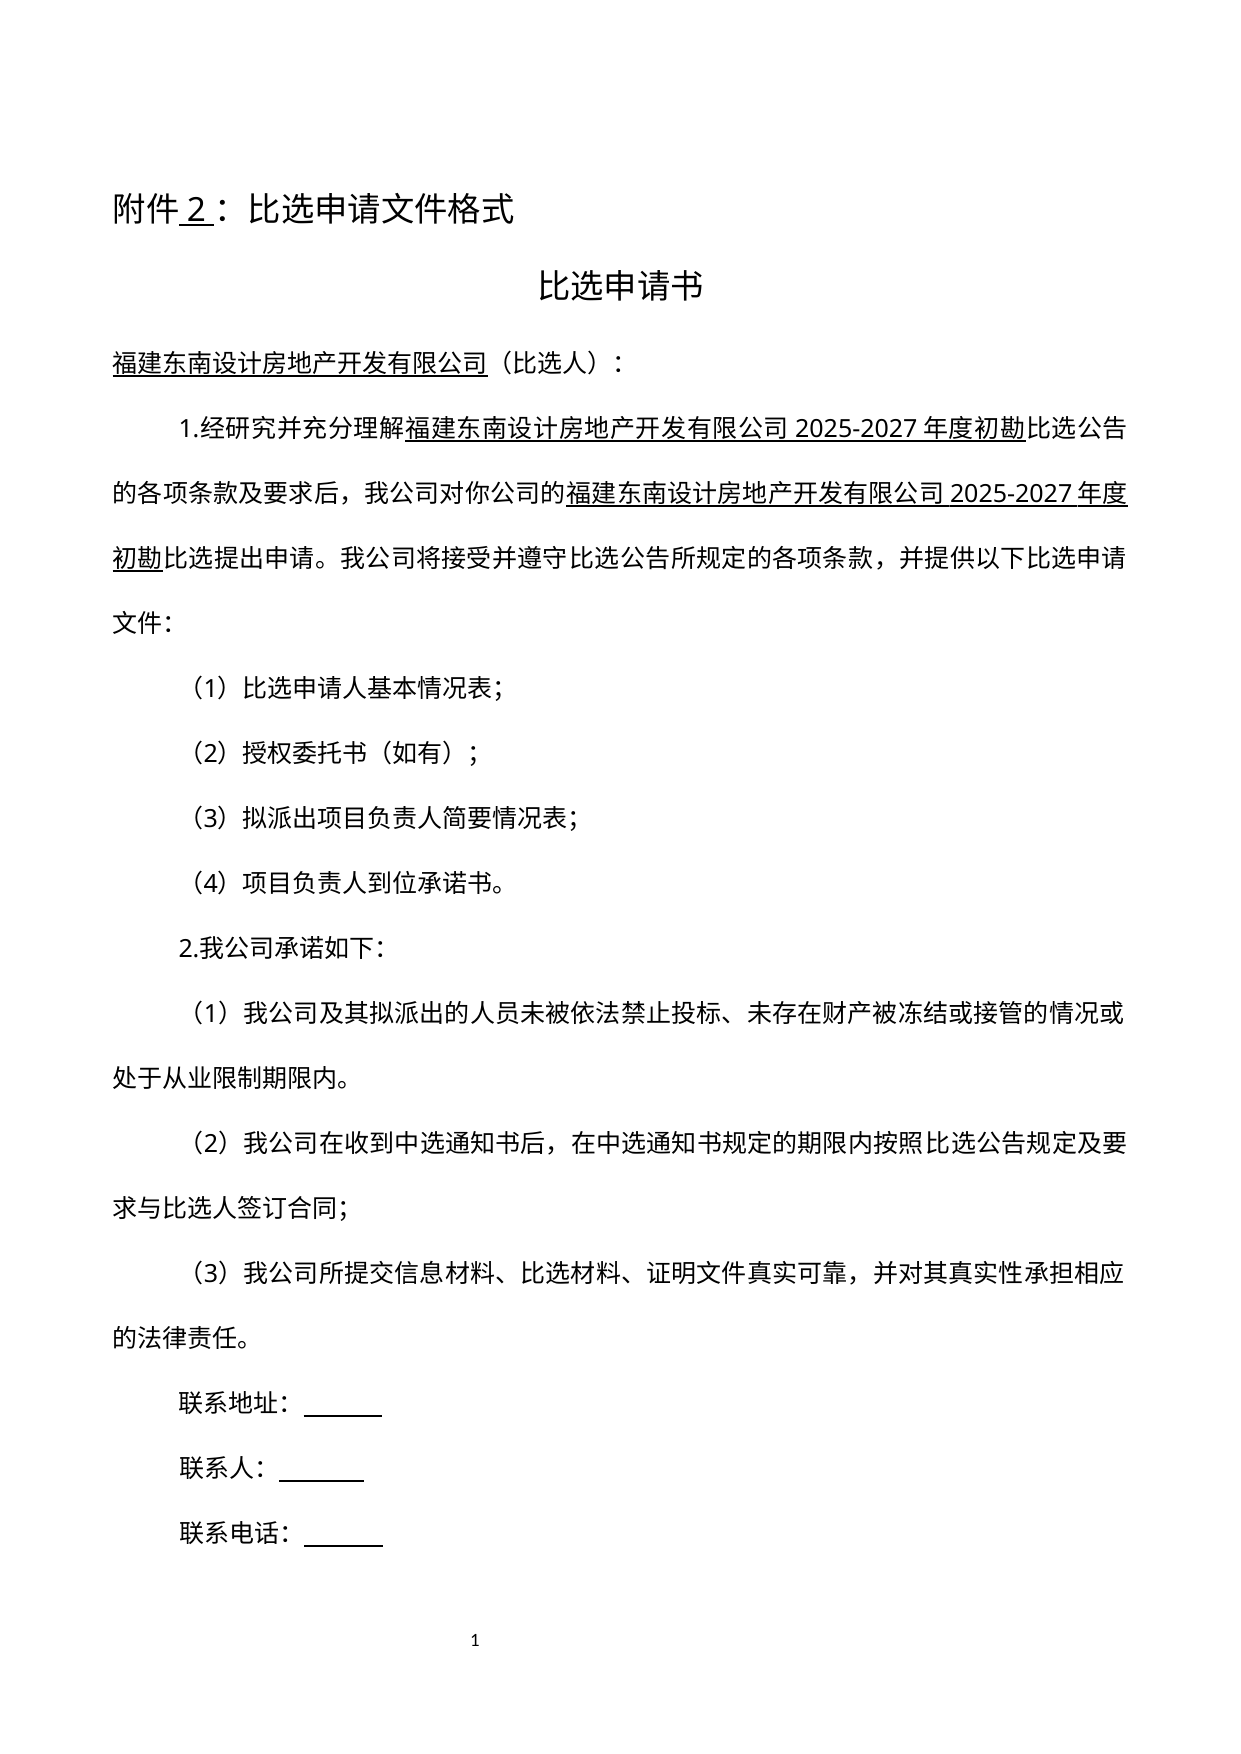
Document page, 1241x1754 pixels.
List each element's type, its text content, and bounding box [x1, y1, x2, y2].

text 2.我公司承诺如下： [112, 914, 1128, 979]
text （1）比选申请人基本情况表； [112, 654, 1128, 719]
text （1）我公司及其拟派出的人员未被依法禁止投标、未存在财产被冻结或接管的情况或处于从业限制期限内。 [112, 979, 1128, 1109]
text 联系人： [112, 1434, 1128, 1499]
text 福建东南设计房地产开发有限公司（比选人）： [112, 329, 1128, 394]
list 授权委托书（如有）； [112, 719, 1128, 784]
text （3）我公司所提交信息材料、比选材料、证明文件真实可靠，并对其真实性承担相应的法律责任。 [112, 1239, 1128, 1369]
text 比选申请书 [112, 252, 1128, 317]
list 项目负责人到位承诺书。 [112, 849, 1128, 914]
text 附件 2 ：比选申请文件格式 [112, 174, 1128, 239]
list 拟派出项目负责人简要情况表； [112, 784, 1128, 849]
text 1.经研究并充分理解福建东南设计房地产开发有限公司2025-2027年度初勘比选公告的各项条款及要求后，我公司对你公司的福建东南设计房地产开发有限公司2025-2027年度初勘比选提出申请。我公司将接受并遵守比选公告所规定的各项条款，并提供以下比选申请文件： [112, 394, 1128, 654]
text （2）我公司在收到中选通知书后，在中选通知书规定的期限内按照比选公告规定及要求与比选人签订合同； [112, 1109, 1128, 1239]
text 联系地址： [112, 1369, 1128, 1434]
text 联系电话： [112, 1499, 1128, 1564]
